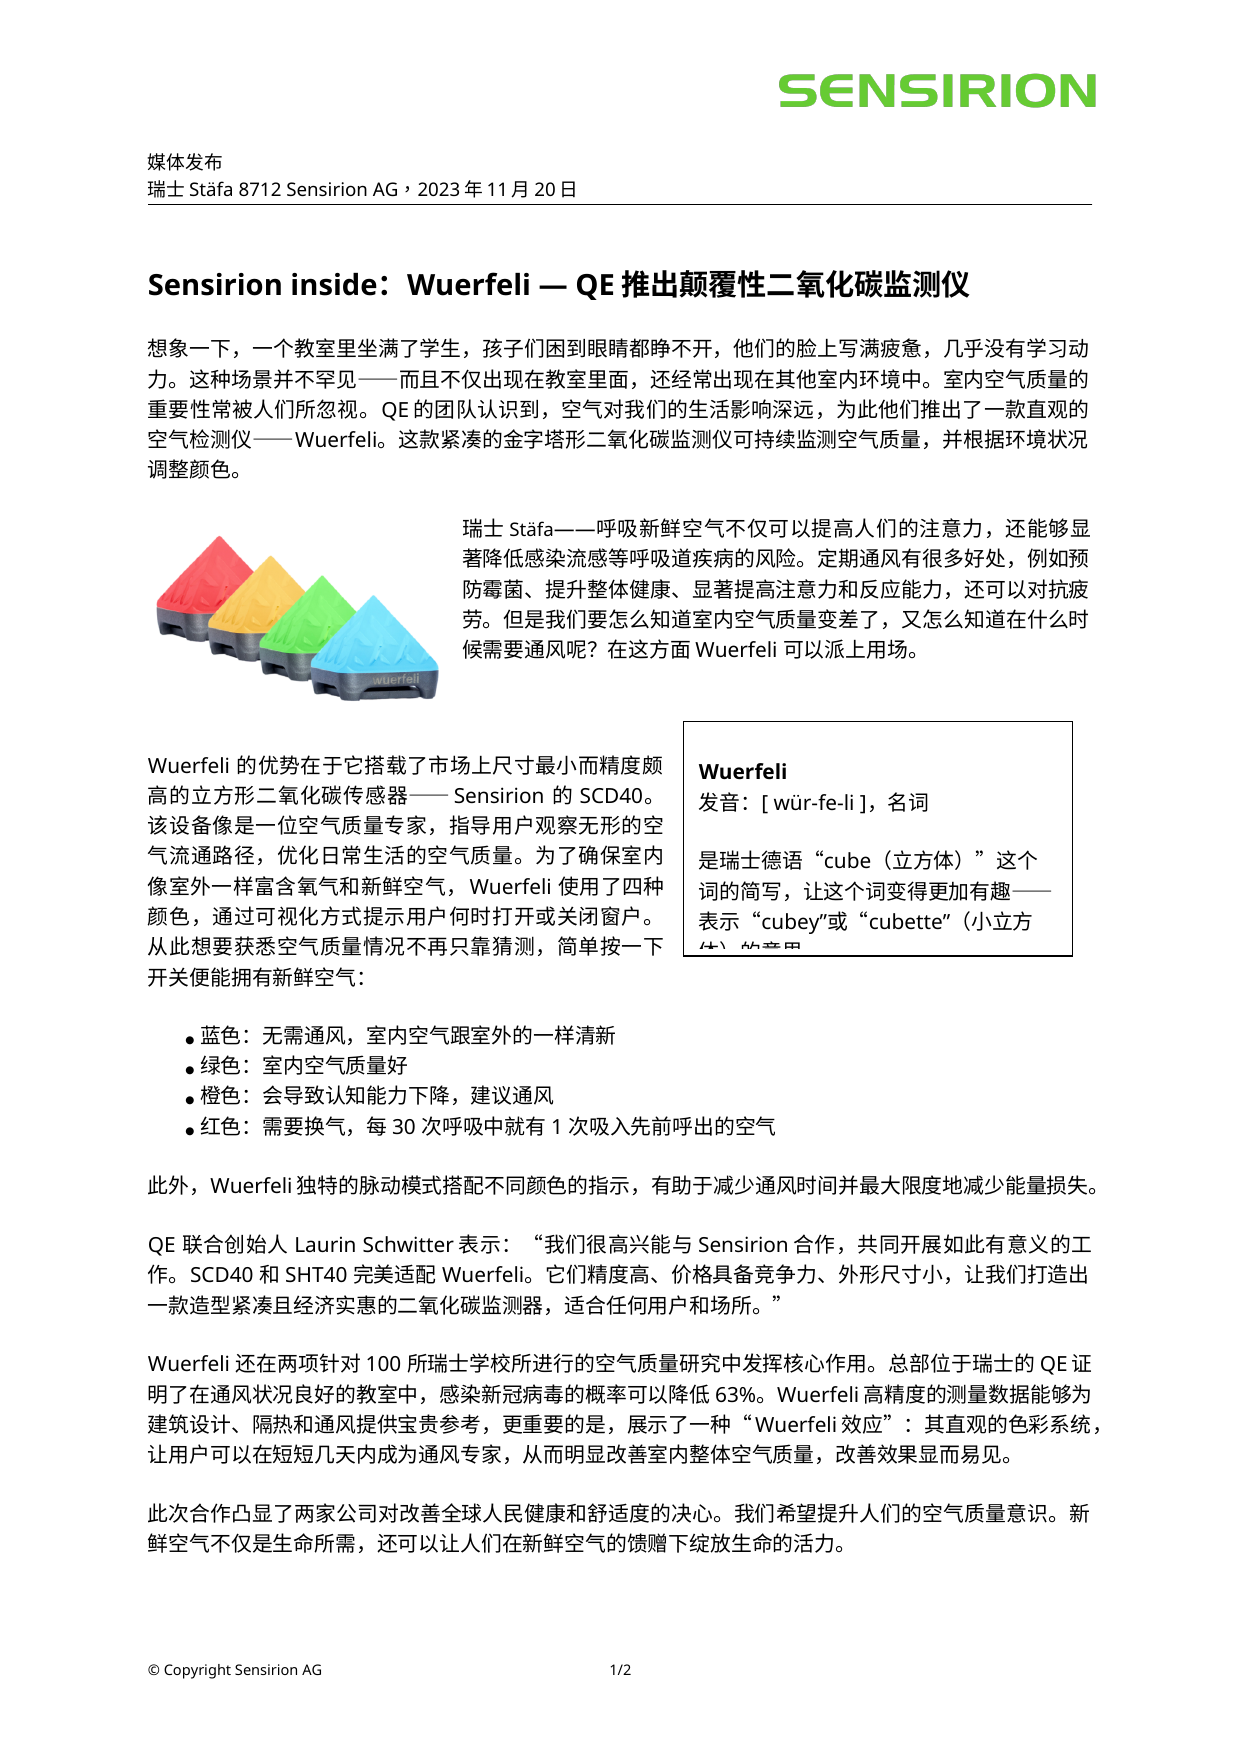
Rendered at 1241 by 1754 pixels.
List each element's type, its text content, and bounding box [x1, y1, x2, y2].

text 此次合作凸显了两家公司对改善全球人民健康和舒适度的决心。我们希望提升人们的空气质量意识。新鲜空气不仅是生命所需，还可以让人们在新鲜空气的馈赠下绽放生命的活力。 [148, 1497, 1092, 1557]
subtitle 媒体发布 [148, 148, 1092, 175]
picture [773, 67, 1100, 113]
list ● 橙色：会导致认知能力下降，建议通风 [185, 1080, 1092, 1110]
text Wuerfeli 还在两项针对100 所瑞士学校所进行的空气质量研究中发挥核心作用。总部位于瑞士的QE证明了在通风状况良好的教室中，感染新冠病毒的概率可以降低 63%。Wuerfeli高精度的测量数据能够为建筑设计、隔热和通风提供宝贵参考，更重要的是，展示了一种“Wuerfeli效应”：其直观的色彩系统，让用户可以在短短几天内成为通风专家，从而明显改善室内整体空气质量，改善效果显而易见。 [148, 1347, 1092, 1469]
text QE 联合创始人 Laurin Schwitter表示：“我们很高兴能与Sensirion合作，共同开展如此有意义的工作。SCD40 和 SHT40 完美适配 Wuerfeli。它们精度高、价格具备竞争力、外形尺寸小，让我们打造出一款造型紧凑且经济实惠的二氧化碳监测器，适合任何用户和场所。” [148, 1228, 1092, 1319]
picture [152, 527, 444, 715]
list ● 红色：需要换气，每 30 次呼吸中就有 1 次吸入先前呼出的空气 [185, 1110, 1092, 1140]
list ● 蓝色：无需通风，室内空气跟室外的一样清新 [185, 1019, 1092, 1049]
text 想象一下，一个教室里坐满了学生，孩子们困到眼睛都睁不开，他们的脸上写满疲惫，几乎没有学习动力。这种场景并不罕见——而且不仅出现在教室里面，还经常出现在其他室内环境中。室内空气质量的重要性常被人们所忽视。QE的团队认识到，空气对我们的生活影响深远，为此他们推出了一款直观的空气检测仪——Wuerfeli。这款紧凑的金字塔形二氧化碳监测仪可持续监测空气质量，并根据环境状况调整颜色。 [148, 333, 1092, 484]
text Sensirion inside：Wuerfeli — QE推出颠覆性二氧化碳监测仪 [148, 262, 1092, 304]
subtitle 瑞士Stäfa 8712 Sensirion AG，2023年11月20日 [148, 175, 1092, 204]
text Wuerfeli 的优势在于它搭载了市场上尺寸最小而精度颇高的立方形二氧化碳传感器——Sensirion 的 SCD40。该设备像是一位空气质量专家，指导用户观察无形的空气流通路径，优化日常生活的空气质量。为了确保室内像室外一样富含氧气和新鲜空气，Wuerfeli 使用了四种颜色，通过可视化方式提示用户何时打开或关闭窗户。从此想要获悉空气质量情况不再只靠猜测，简单按一下开关便能拥有新鲜空气： [148, 749, 1092, 991]
list ● 绿色：室内空气质量好 [185, 1049, 1092, 1080]
text 此外，Wuerfeli独特的脉动模式搭配不同颜色的指示，有助于减少通风时间并最大限度地减少能量损失。 [148, 1169, 1092, 1200]
text 瑞士Stäfa——呼吸新鲜空气不仅可以提高人们的注意力，还能够显著降低感染流感等呼吸道疾病的风险。定期通风有很多好处，例如预防霉菌、提升整体健康、显著提高注意力和反应能力，还可以对抗疲劳。但是我们要怎么知道室内空气质量变差了，又怎么知道在什么时候需要通风呢？在这方面Wuerfeli 可以派上用场。 [148, 512, 1092, 664]
